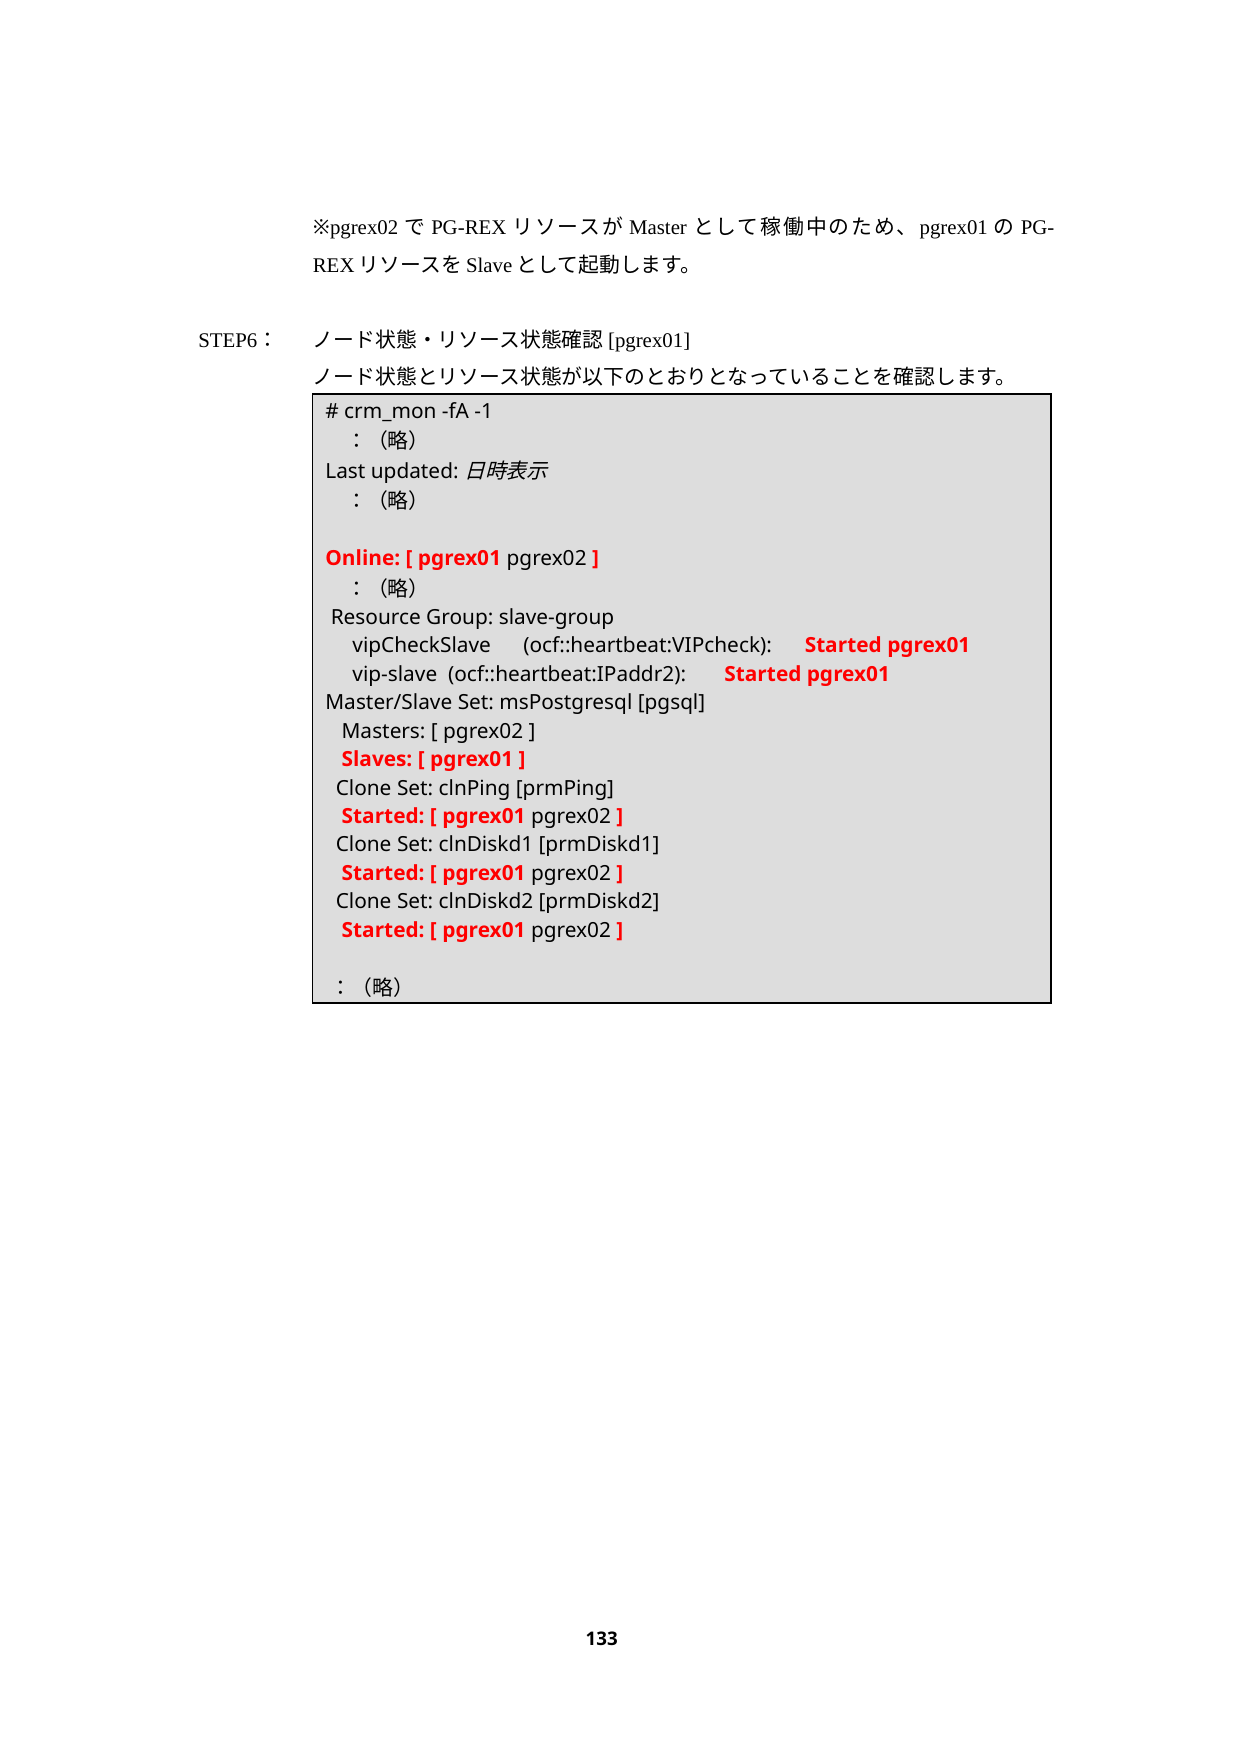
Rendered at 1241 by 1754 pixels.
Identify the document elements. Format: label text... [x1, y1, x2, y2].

text ノード状態とリソース状態が以下のとおりとなっていることを確認します。 [313, 357, 1054, 394]
text STEP6： ノード状態・リソース状態確認 [pgrex01] [198, 319, 1054, 357]
text ※pgrex02でPG-REXリソースがMasterとして稼働中のため、pgrex01のPG-REXリソースをSlaveとして起動します。 [313, 207, 1054, 282]
